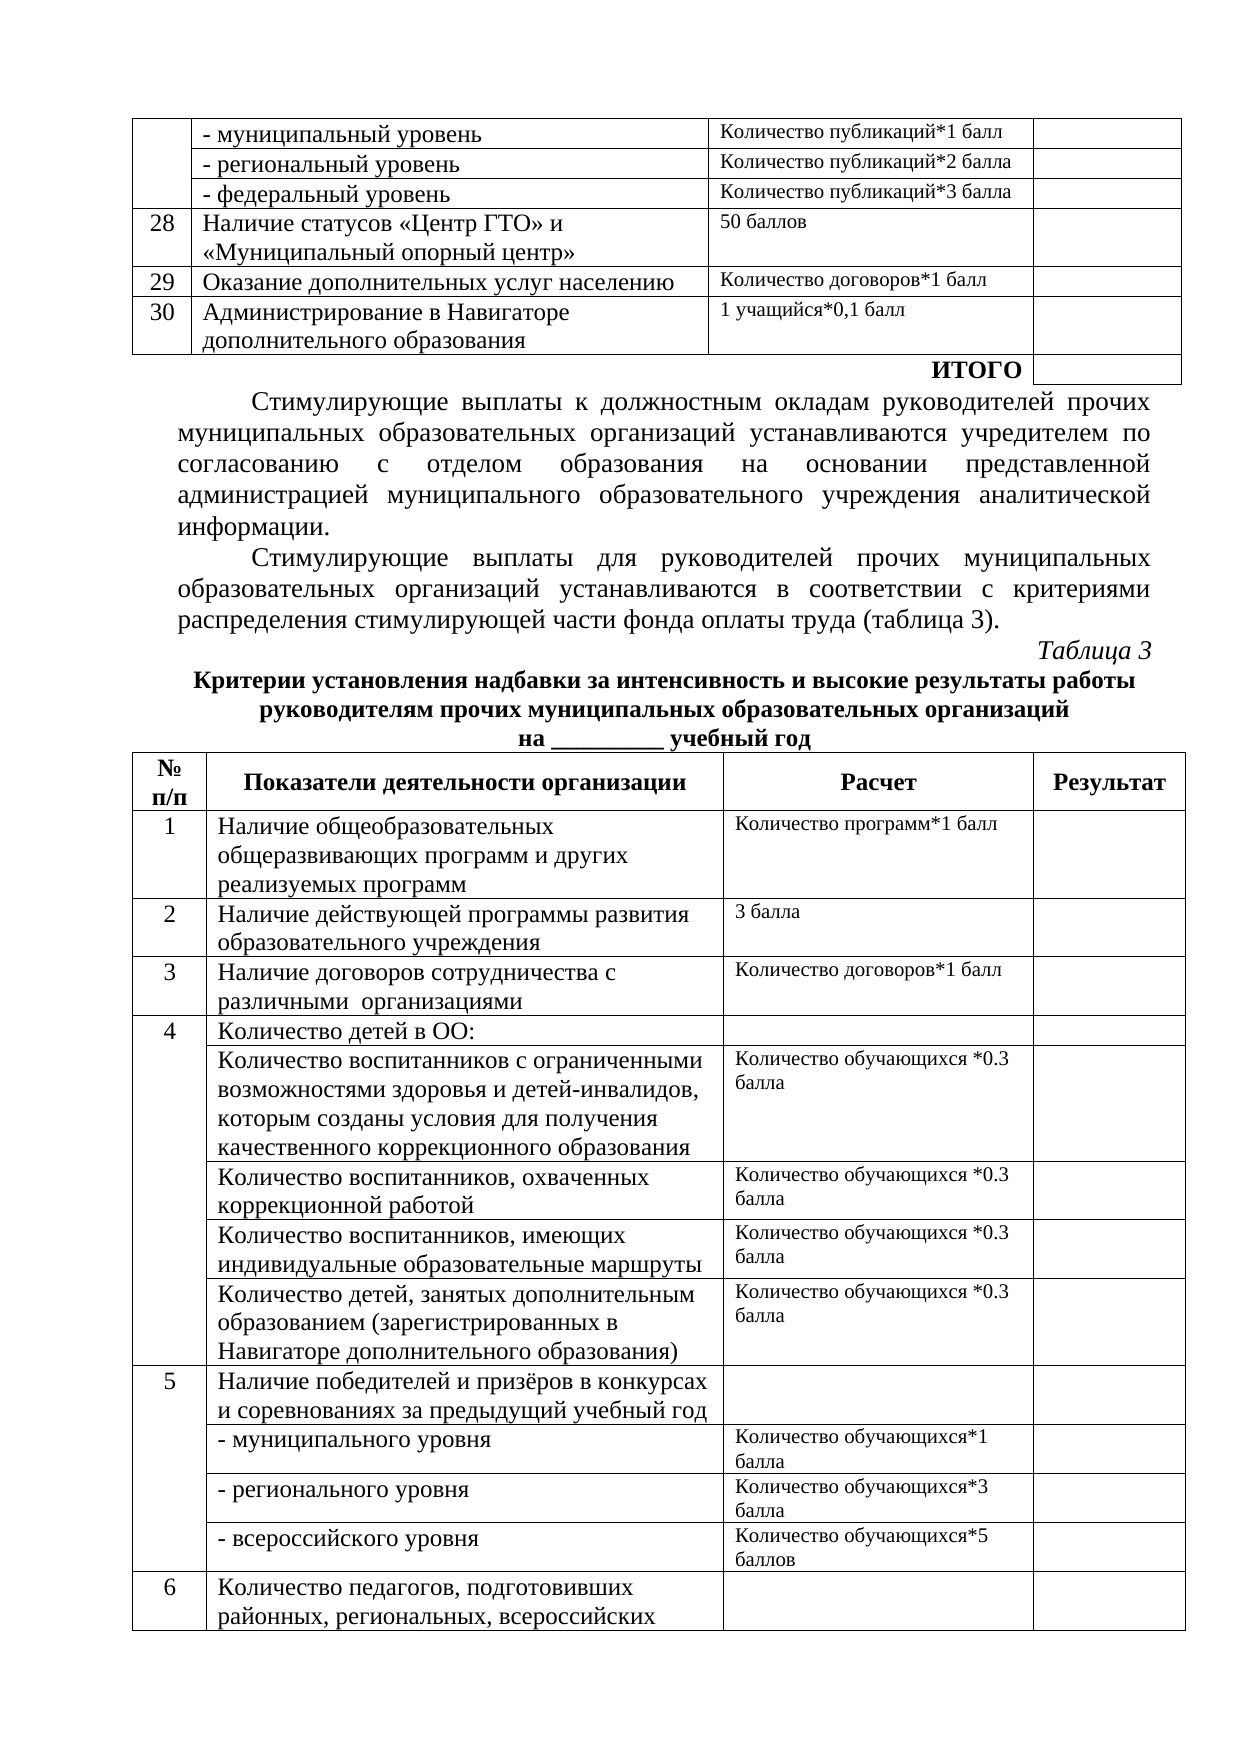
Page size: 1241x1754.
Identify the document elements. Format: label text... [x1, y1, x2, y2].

table_cell 50 баллов [709, 209, 1033, 266]
text Стимулирующие выплаты для руководителей прочих муниципальных образовательных организаций устанавливаются в соответствии с критериями распределения стимулирующей части фонда оплаты труда (таблица 3). [177, 541, 1152, 634]
table_cell 28 [133, 209, 191, 266]
table_cell 3 балла [724, 899, 1033, 956]
table_header Расчет [724, 753, 1033, 810]
table_cell [1034, 1366, 1185, 1423]
table_cell 29 [133, 267, 191, 296]
table_cell 3 [133, 957, 206, 1015]
table_cell 1 [133, 811, 206, 898]
table_cell [724, 1572, 1033, 1629]
table_cell ИТОГО [133, 355, 1033, 384]
table_cell Количество обучающихся *0.3 балла [724, 1162, 1033, 1219]
table_cell 6 [133, 1572, 206, 1629]
table_cell - муниципального уровня [207, 1425, 723, 1473]
table_cell [1034, 297, 1181, 354]
table_cell 30 [133, 297, 191, 354]
table_cell Количество детей в ОО: [207, 1016, 723, 1044]
table_cell [1034, 1425, 1185, 1473]
table_header Результат [1034, 753, 1185, 810]
table_cell Количество обучающихся *0.3 балла [724, 1046, 1033, 1161]
text Стимулирующие выплаты к должностным окладам руководителей прочих муниципальных образовательных организаций устанавливаются учредителем по согласованию с отделом образования на основании представленной администрацией муниципального образовательного учреждения аналитической информации. [177, 385, 1152, 541]
table_cell Количество воспитанников, имеющих индивидуальные образовательные маршруты [207, 1220, 723, 1278]
table_cell [1034, 267, 1181, 296]
table_cell [724, 1016, 1033, 1044]
table_cell [1034, 1016, 1185, 1044]
table_cell Количество обучающихся*3 балла [724, 1474, 1033, 1522]
table_cell Количество обучающихся *0.3 балла [724, 1279, 1033, 1365]
table_cell - региональный уровень [192, 149, 708, 178]
table_cell Количество публикаций*1 балл [709, 119, 1033, 148]
table_cell [1034, 1220, 1185, 1278]
table_cell [1034, 811, 1185, 898]
table_cell [1034, 1046, 1185, 1161]
table_cell 27 [133, 119, 191, 207]
table_cell [1034, 1523, 1185, 1571]
table_cell [1034, 209, 1181, 266]
table_cell Наличие общеобразовательных общеразвивающих программ и других реализуемых программ [207, 811, 723, 898]
table_cell Количество договоров*1 балл [724, 957, 1033, 1015]
table_cell Количество обучающихся*5 баллов [724, 1523, 1033, 1571]
table_header № п/п [133, 753, 206, 810]
table_cell 1 учащийся*0,1 балл [709, 297, 1033, 354]
table_cell Количество договоров*1 балл [709, 267, 1033, 296]
table_cell [1034, 355, 1181, 384]
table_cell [207, 1572, 723, 1629]
table_cell - регионального уровня [207, 1474, 723, 1522]
table_cell Администрирование в Навигаторе дополнительного образования [192, 297, 708, 354]
table_cell Количество публикаций*2 балла [709, 149, 1033, 178]
table_cell Наличие договоров сотрудничества с различными организациями [207, 957, 723, 1015]
table_cell Количество публикаций*3 балла [709, 179, 1033, 207]
table_cell [1034, 179, 1181, 207]
table_cell - всероссийского уровня [207, 1523, 723, 1571]
table_cell Оказание дополнительных услуг населению [192, 267, 708, 296]
text Критерии установления надбавки за интенсивность и высокие результаты работы руководителям прочих муниципальных образовательных организаций [177, 666, 1152, 723]
table_cell Количество обучающихся *0.3 балла [724, 1220, 1033, 1278]
table_cell [1034, 149, 1181, 178]
table_cell 4 [133, 1016, 206, 1365]
table_cell [1034, 957, 1185, 1015]
table_cell [1034, 1572, 1185, 1629]
table_cell Количество детей, занятых дополнительным образованием (зарегистрированных в Навигаторе дополнительного образования) [207, 1279, 723, 1365]
table_cell [1034, 1474, 1185, 1522]
table_cell - муниципальный уровень [192, 119, 708, 148]
table_cell Наличие действующей программы развития образовательного учреждения [207, 899, 723, 956]
table_cell [1034, 119, 1181, 148]
table_cell - федеральный уровень [192, 179, 708, 207]
table_cell 5 [133, 1366, 206, 1571]
table_cell 2 [133, 899, 206, 956]
table_header Показатели деятельности организации [207, 753, 723, 810]
table_cell Наличие победителей и призёров в конкурсах и соревнованиях за предыдущий учебный год [207, 1366, 723, 1423]
table_cell Количество обучающихся*1 балла [724, 1425, 1033, 1473]
table_cell Количество воспитанников с ограниченными возможностями здоровья и детей-инвалидов, которым созданы условия для получения качественного коррекционного образования [207, 1046, 723, 1161]
text на _________ учебный год [177, 723, 1152, 752]
text Таблица 3 [177, 634, 1152, 666]
table_cell [1034, 1162, 1185, 1219]
table_cell Наличие статусов «Центр ГТО» и «Муниципальный опорный центр» [192, 209, 708, 266]
table_cell Количество воспитанников, охваченных коррекционной работой [207, 1162, 723, 1219]
table_cell [724, 1366, 1033, 1423]
table_cell Количество программ*1 балл [724, 811, 1033, 898]
table_cell [1034, 899, 1185, 956]
table_cell [1034, 1279, 1185, 1365]
